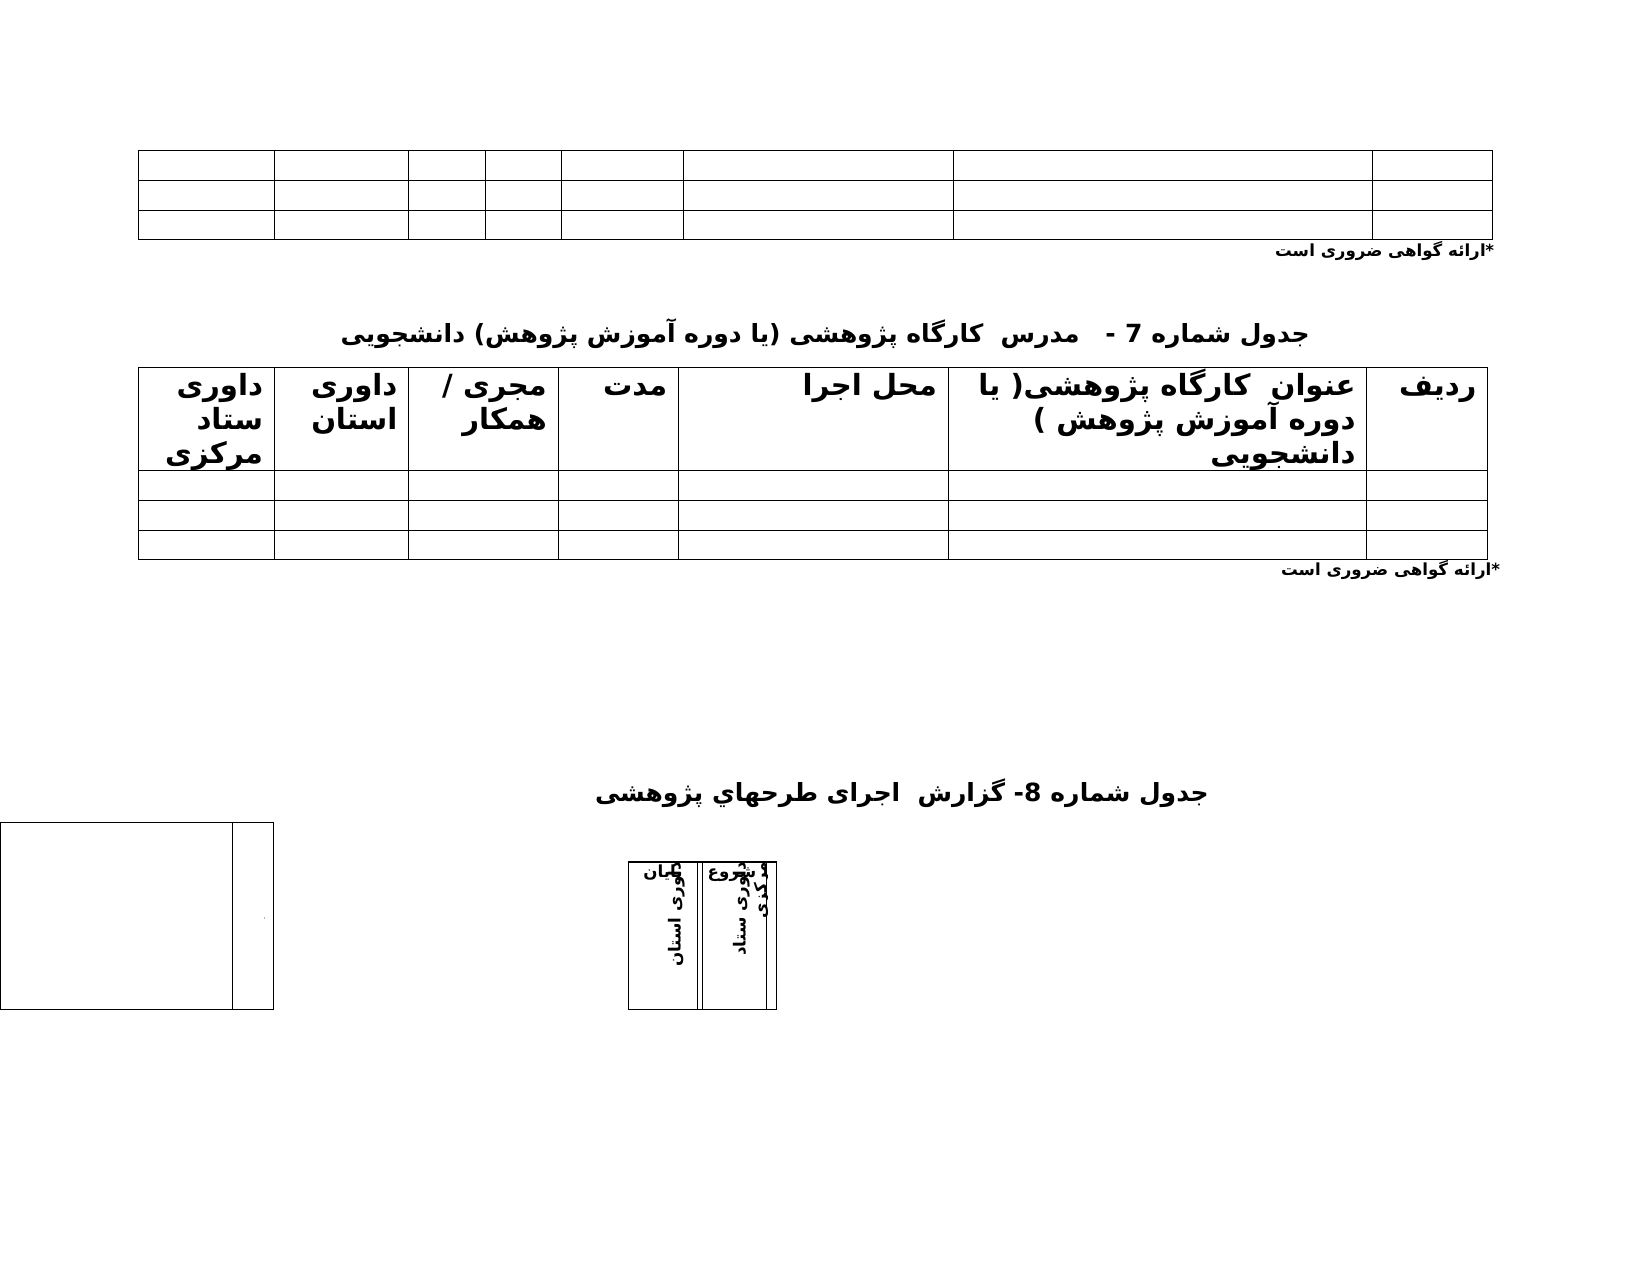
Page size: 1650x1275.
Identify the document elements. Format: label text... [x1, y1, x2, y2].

table_cell [954, 211, 1372, 239]
table_cell [275, 531, 408, 559]
text *ارائه گواهی ضروری است [150, 240, 1500, 260]
table_cell [1367, 471, 1487, 500]
table_header داوری استان [275, 368, 408, 470]
text جدول شماره 8- گزارش اجرای طرحهاي پژوهشی [150, 778, 1500, 807]
table_cell [139, 531, 274, 559]
table_cell [954, 151, 1372, 180]
table_cell [275, 501, 408, 529]
table_cell [139, 181, 274, 209]
table_cell [275, 471, 408, 500]
table_cell [409, 151, 485, 180]
text *ارائه گواهی ضروری است [150, 560, 1500, 580]
table_header محل اجرا [679, 368, 948, 470]
table_cell [679, 471, 948, 500]
table_cell [679, 501, 948, 529]
table_cell [409, 501, 558, 529]
table_cell [949, 501, 1366, 529]
table_cell [562, 181, 683, 209]
table_cell [684, 151, 953, 180]
table_cell [275, 151, 408, 180]
table_cell [486, 211, 561, 239]
table_cell [409, 531, 558, 559]
table_cell [949, 531, 1366, 559]
table_cell [684, 181, 953, 209]
table_cell [949, 471, 1366, 500]
table_cell [684, 211, 953, 239]
table_header داوری ستاد مرکزی [139, 368, 274, 470]
text جدول شماره 7 - مدرس کارگاه پژوهشی (یا دوره آموزش پژوهش) دانشجویی [150, 319, 1500, 348]
table_cell [1367, 531, 1487, 559]
table_cell داوری ستاد مرکزی [703, 863, 766, 1009]
table_cell [559, 501, 678, 529]
table_cell [139, 471, 274, 500]
table_cell [486, 181, 561, 209]
table_cell [562, 211, 683, 239]
table_cell [139, 211, 274, 239]
table_header ردیف [1367, 368, 1487, 470]
table_cell [562, 151, 683, 180]
table_cell [559, 531, 678, 559]
table_header مدت [559, 368, 678, 470]
table_cell [486, 151, 561, 180]
table_cell [409, 181, 485, 209]
table_cell [409, 471, 558, 500]
table_cell [1373, 181, 1492, 209]
table_header عنوان کارگاه پژوهشی( یا دوره آموزش پژوهش ) دانشجویی [949, 368, 1366, 470]
table_cell [139, 501, 274, 529]
table_header مجری / همکار [409, 368, 558, 470]
table_cell [679, 531, 948, 559]
table_cell [1373, 211, 1492, 239]
table_cell [275, 211, 408, 239]
table_cell [139, 151, 274, 180]
table_cell [1367, 501, 1487, 529]
table_cell [954, 181, 1372, 209]
table_cell [559, 471, 678, 500]
table_header رديف [233, 823, 273, 1009]
table_cell [275, 181, 408, 209]
table_cell [1373, 151, 1492, 180]
table_cell [409, 211, 485, 239]
table_cell داوری استان [629, 863, 697, 1009]
